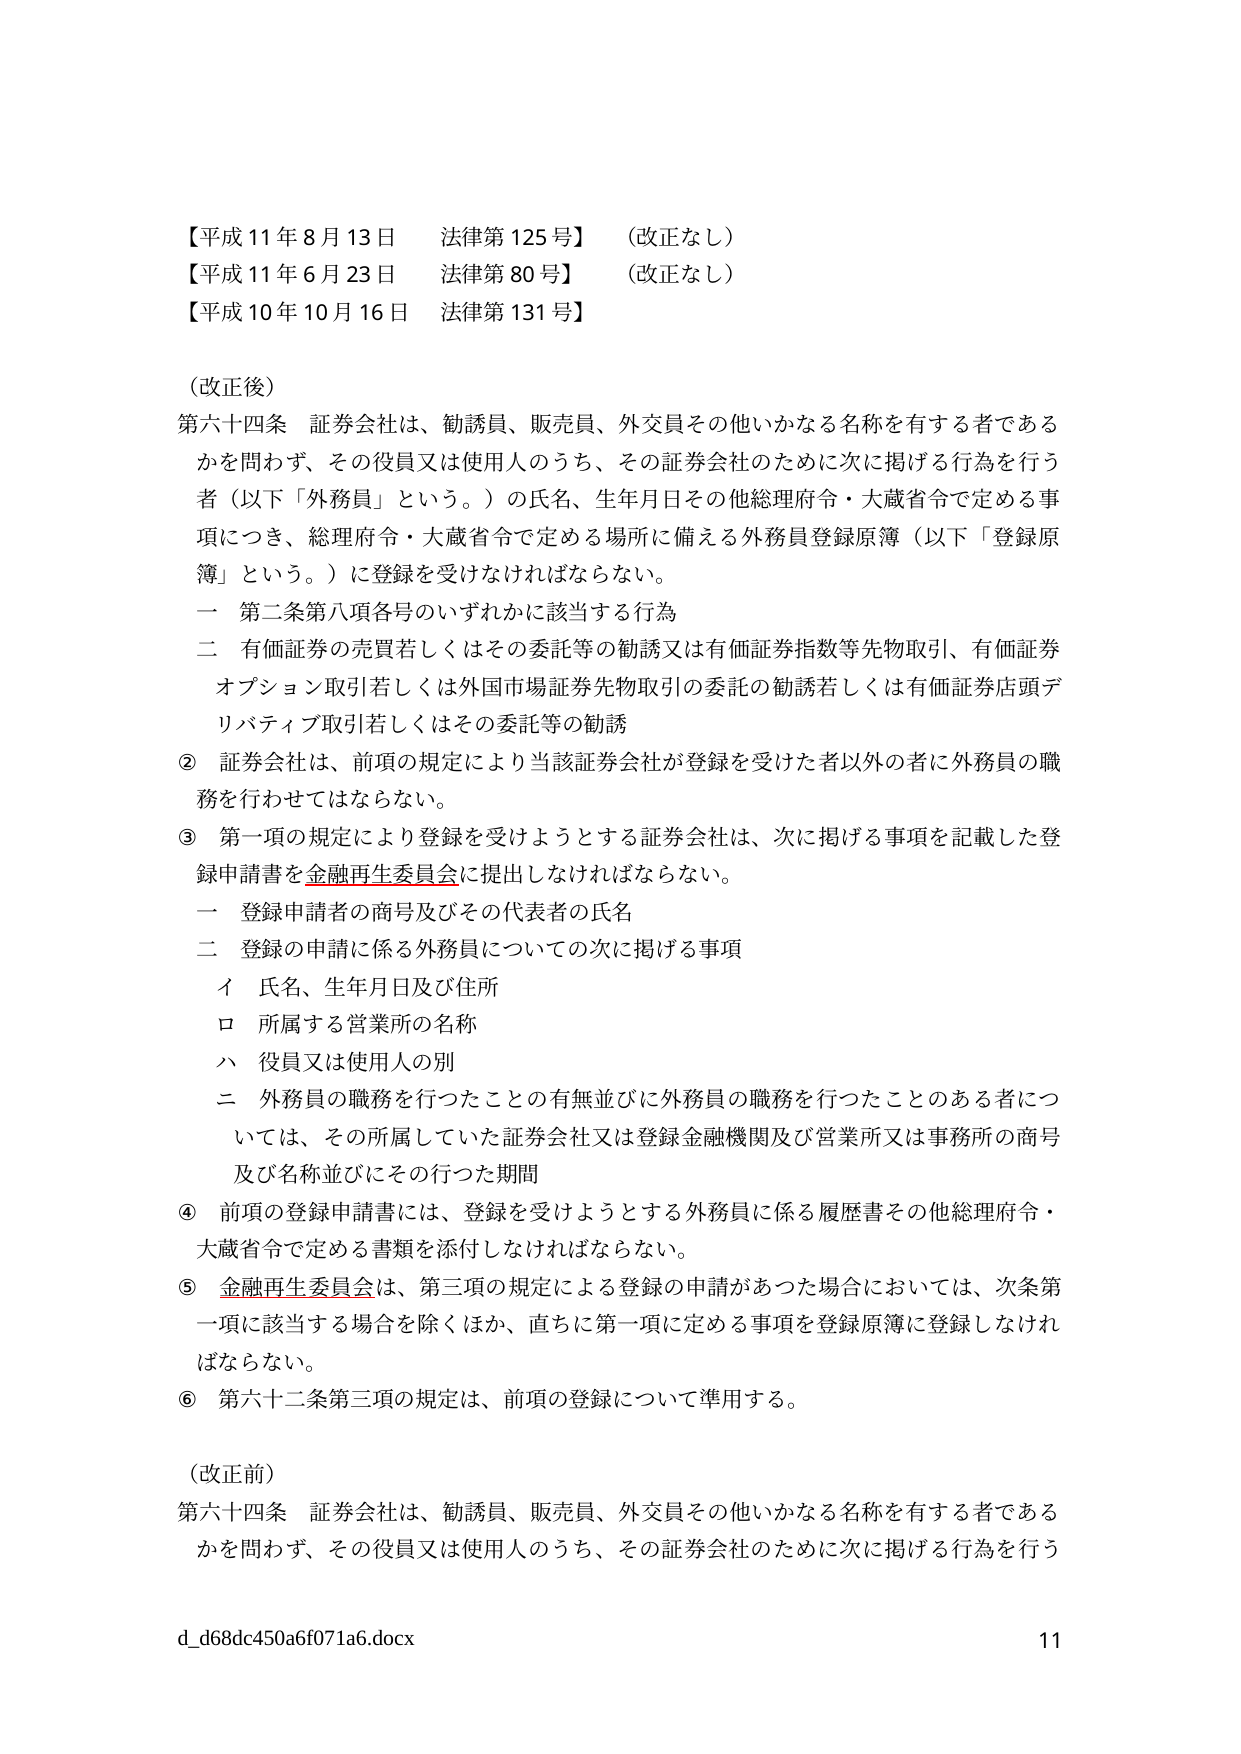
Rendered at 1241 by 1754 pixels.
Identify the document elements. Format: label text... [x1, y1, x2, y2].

text 二 有価証券の売買若しくはその委託等の勧誘又は有価証券指数等先物取引、有価証券オプション取引若しくは外国市場証券先物取引の委託の勧誘若しくは有価証券店頭デリバティブ取引若しくはその委託等の勧誘 [196, 629, 1063, 742]
text ② 証券会社は、前項の規定により当該証券会社が登録を受けた者以外の者に外務員の職務を行わせてはならない。 [177, 742, 1063, 817]
text 一 登録申請者の商号及びその代表者の氏名 [196, 892, 1063, 929]
text ニ 外務員の職務を行つたことの有無並びに外務員の職務を行つたことのある者については、その所属していた証券会社又は登録金融機関及び営業所又は事務所の商号及び名称並びにその行つた期間 [215, 1079, 1063, 1192]
text ④ 前項の登録申請書には、登録を受けようとする外務員に係る履歴書その他総理府令・大蔵省令で定める書類を添付しなければならない。 [177, 1192, 1063, 1267]
text （改正前） [177, 1454, 1063, 1492]
text ③ 第一項の規定により登録を受けようとする証券会社は、次に掲げる事項を記載した登録申請書を金融再生委員会に提出しなければならない。 [177, 817, 1063, 892]
text ロ 所属する営業所の名称 [215, 1004, 1063, 1042]
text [177, 1492, 1063, 1567]
text ⑤ 金融再生委員会は、第三項の規定による登録の申請があつた場合においては、次条第一項に該当する場合を除くほか、直ちに第一項に定める事項を登録原簿に登録しなければならない。 [177, 1267, 1063, 1379]
text 二 登録の申請に係る外務員についての次に掲げる事項 [196, 929, 1063, 967]
text 【平成11年6月23日 法律第80号】 （改正なし） [177, 254, 1063, 292]
text 【平成11年8月13日 法律第125号】 （改正なし） [177, 217, 1063, 254]
text 【平成10年10月16日 法律第131号】 [177, 292, 1063, 329]
text ⑥ 第六十二条第三項の規定は、前項の登録について準用する。 [177, 1379, 1063, 1417]
text ハ 役員又は使用人の別 [215, 1042, 1063, 1079]
text 一 第二条第八項各号のいずれかに該当する行為 [196, 592, 1063, 629]
text （改正後） [177, 367, 1063, 404]
text イ 氏名、生年月日及び住所 [215, 967, 1063, 1004]
